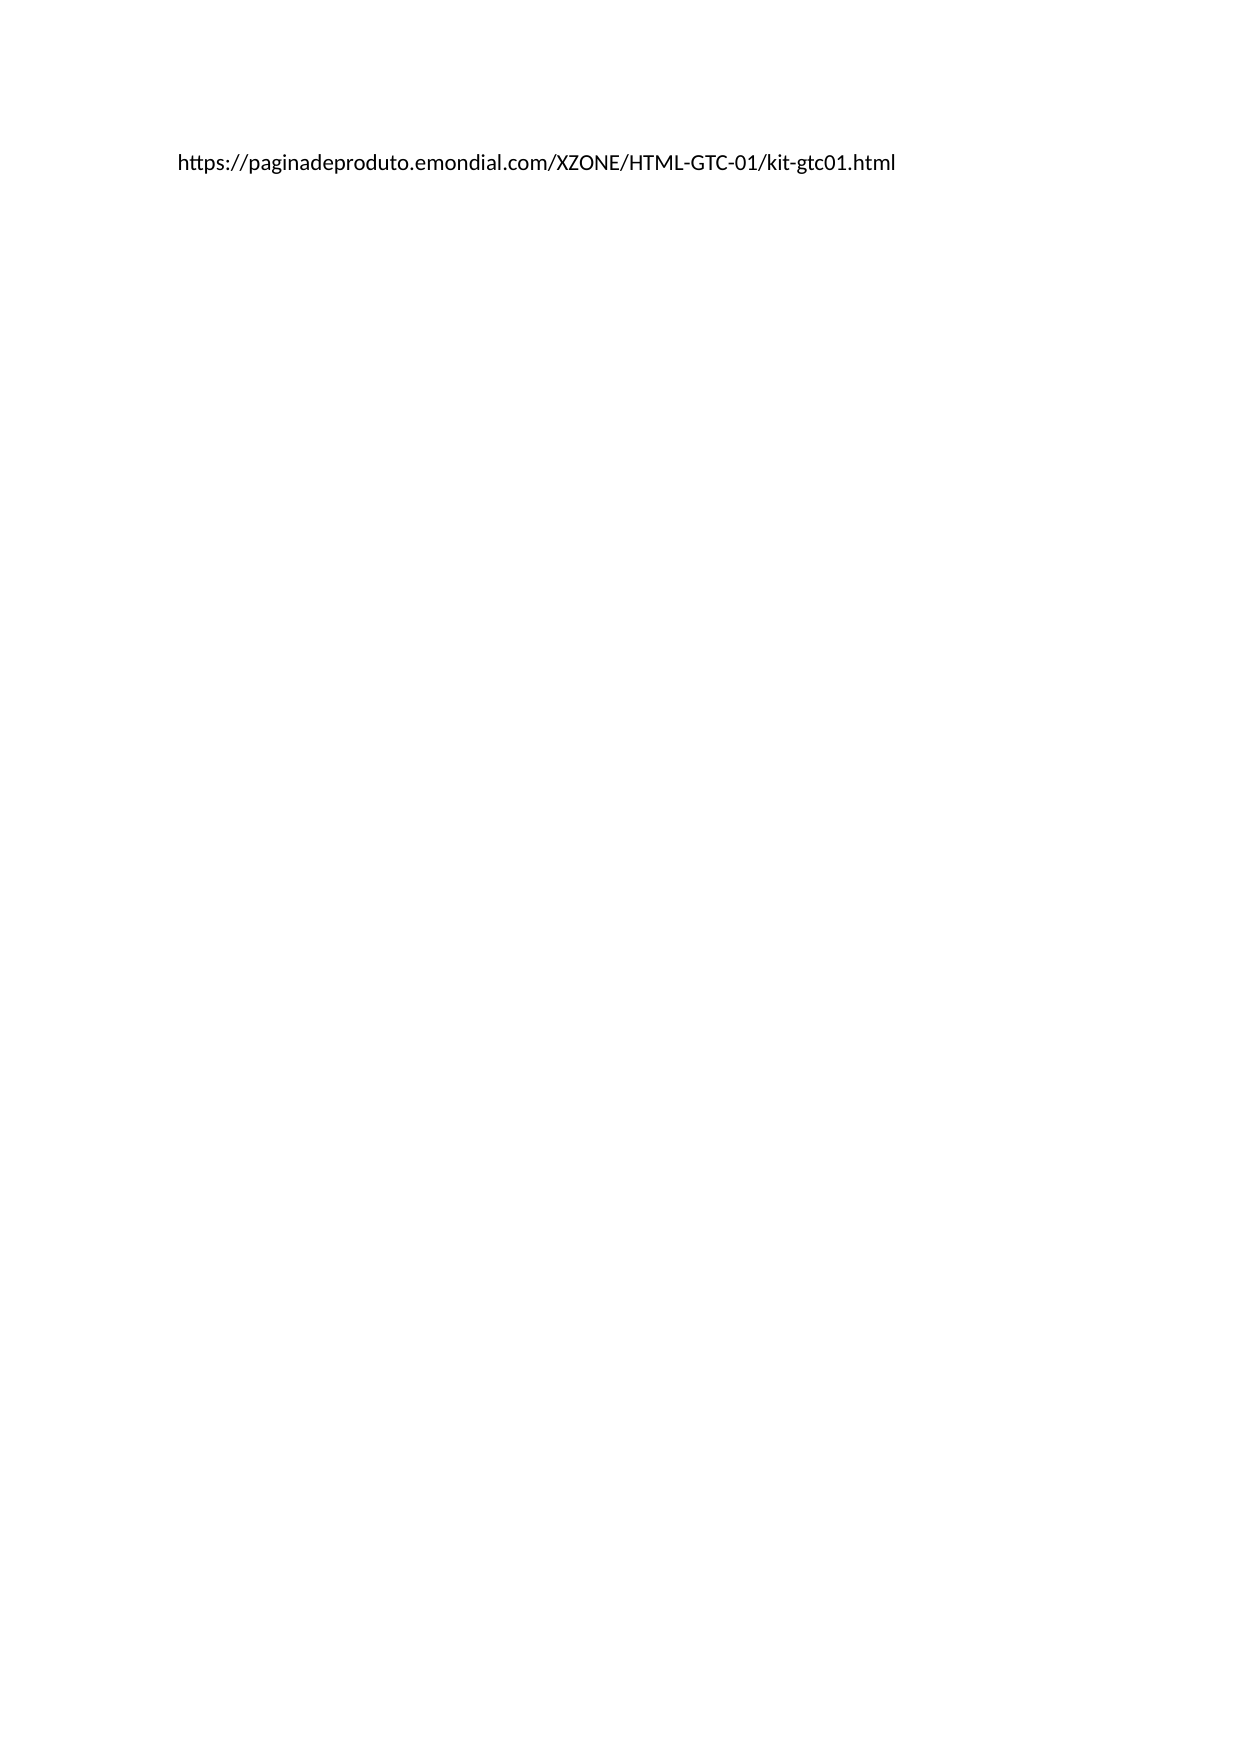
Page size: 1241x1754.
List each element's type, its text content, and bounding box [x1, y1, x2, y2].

text https://paginadeproduto.emondial.com/XZONE/HTML-GTC-01/kit-gtc01.html [177, 148, 1063, 176]
